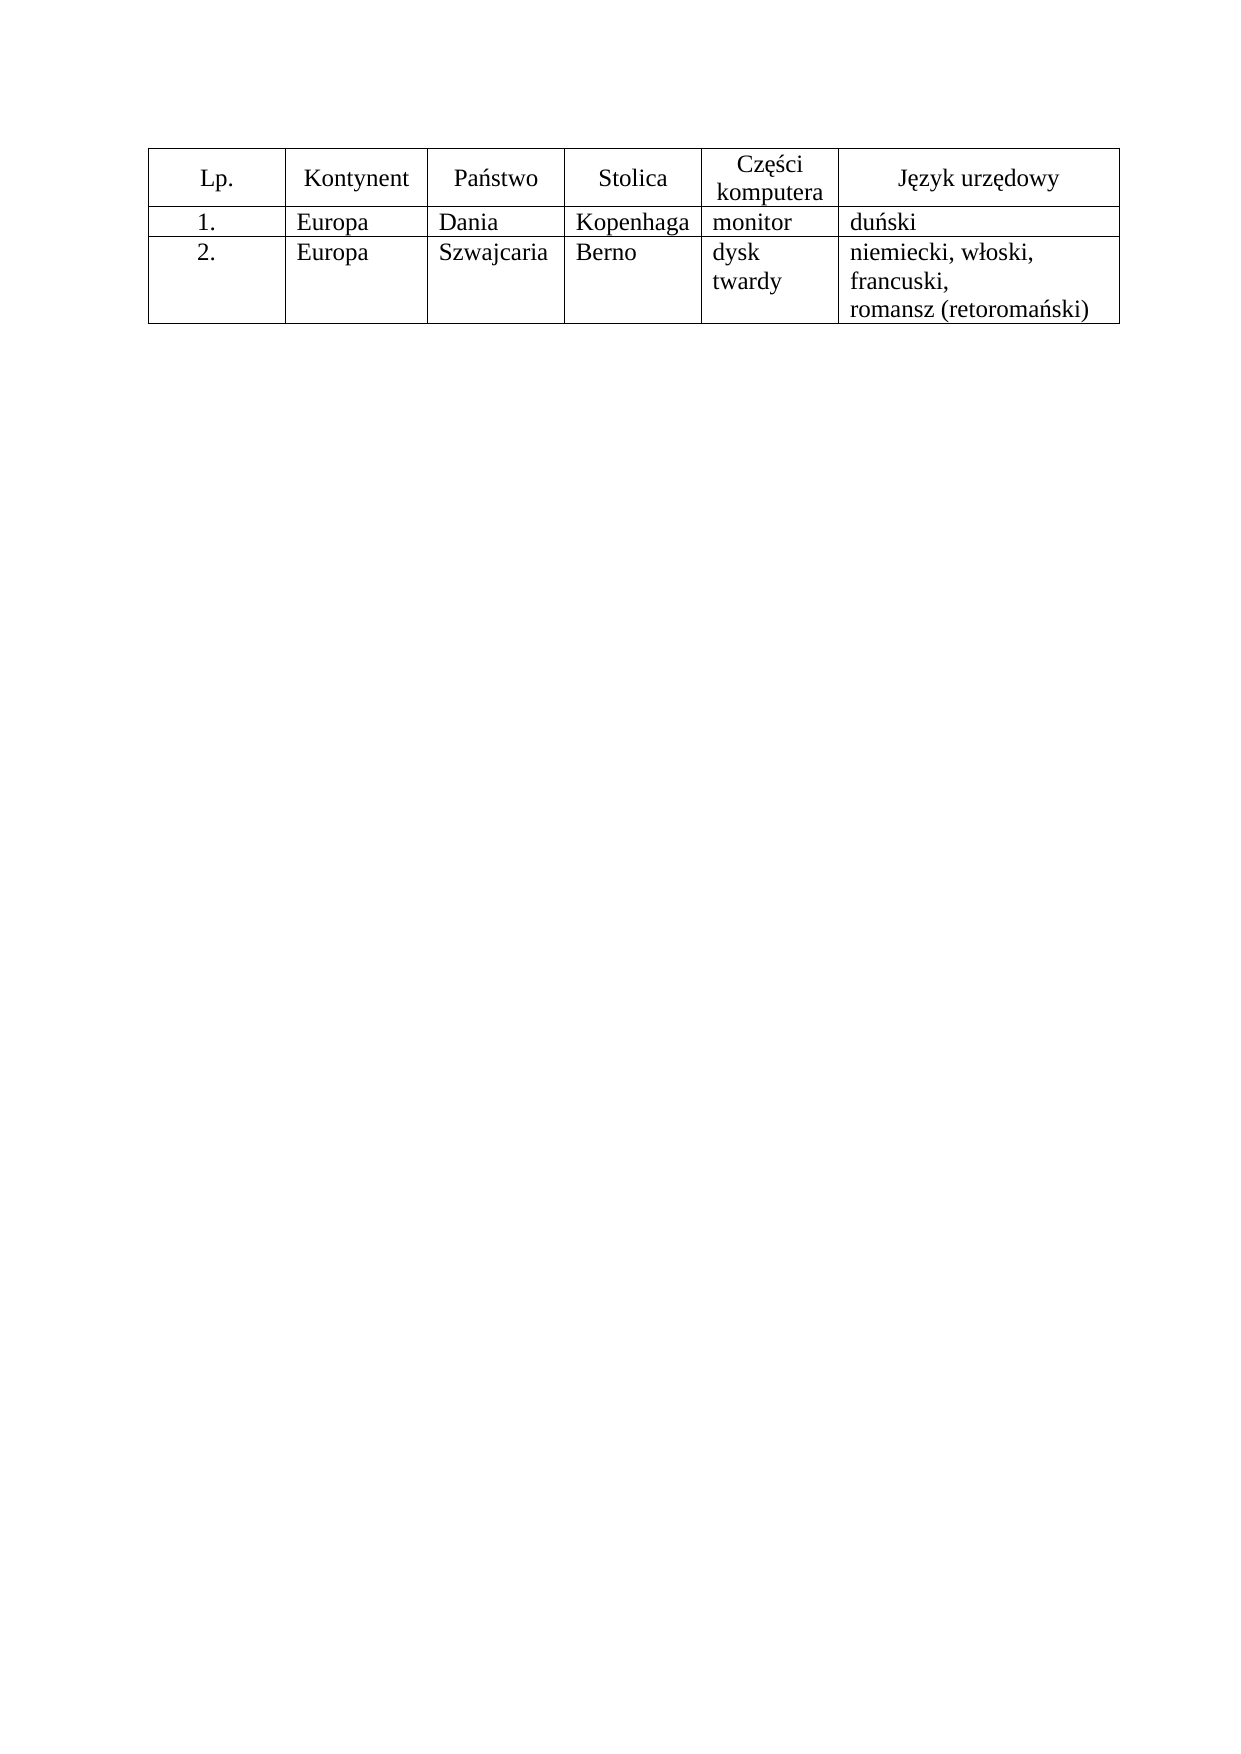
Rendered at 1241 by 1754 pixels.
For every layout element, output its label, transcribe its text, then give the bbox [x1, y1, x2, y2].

table_cell Kopenhaga [565, 207, 701, 236]
table_cell Berno [565, 237, 701, 323]
table_header Lp. [149, 149, 285, 206]
table_cell duński [839, 207, 1119, 236]
table_header Kontynent [286, 149, 427, 206]
table_cell Europa [286, 207, 427, 236]
table_cell dysk twardy [702, 237, 838, 323]
table_cell Europa [286, 237, 427, 323]
table_header Język urzędowy [839, 149, 1119, 206]
table_cell niemiecki, włoski, francuski, romansz (retoromański) [839, 237, 1119, 323]
table_cell monitor [702, 207, 838, 236]
table_header Państwo [428, 149, 564, 206]
table_cell Dania [428, 207, 564, 236]
table_cell [149, 237, 285, 323]
table_header Części komputera [702, 149, 838, 206]
table_cell [149, 207, 285, 236]
table_header Stolica [565, 149, 701, 206]
table_cell Szwajcaria [428, 237, 564, 323]
